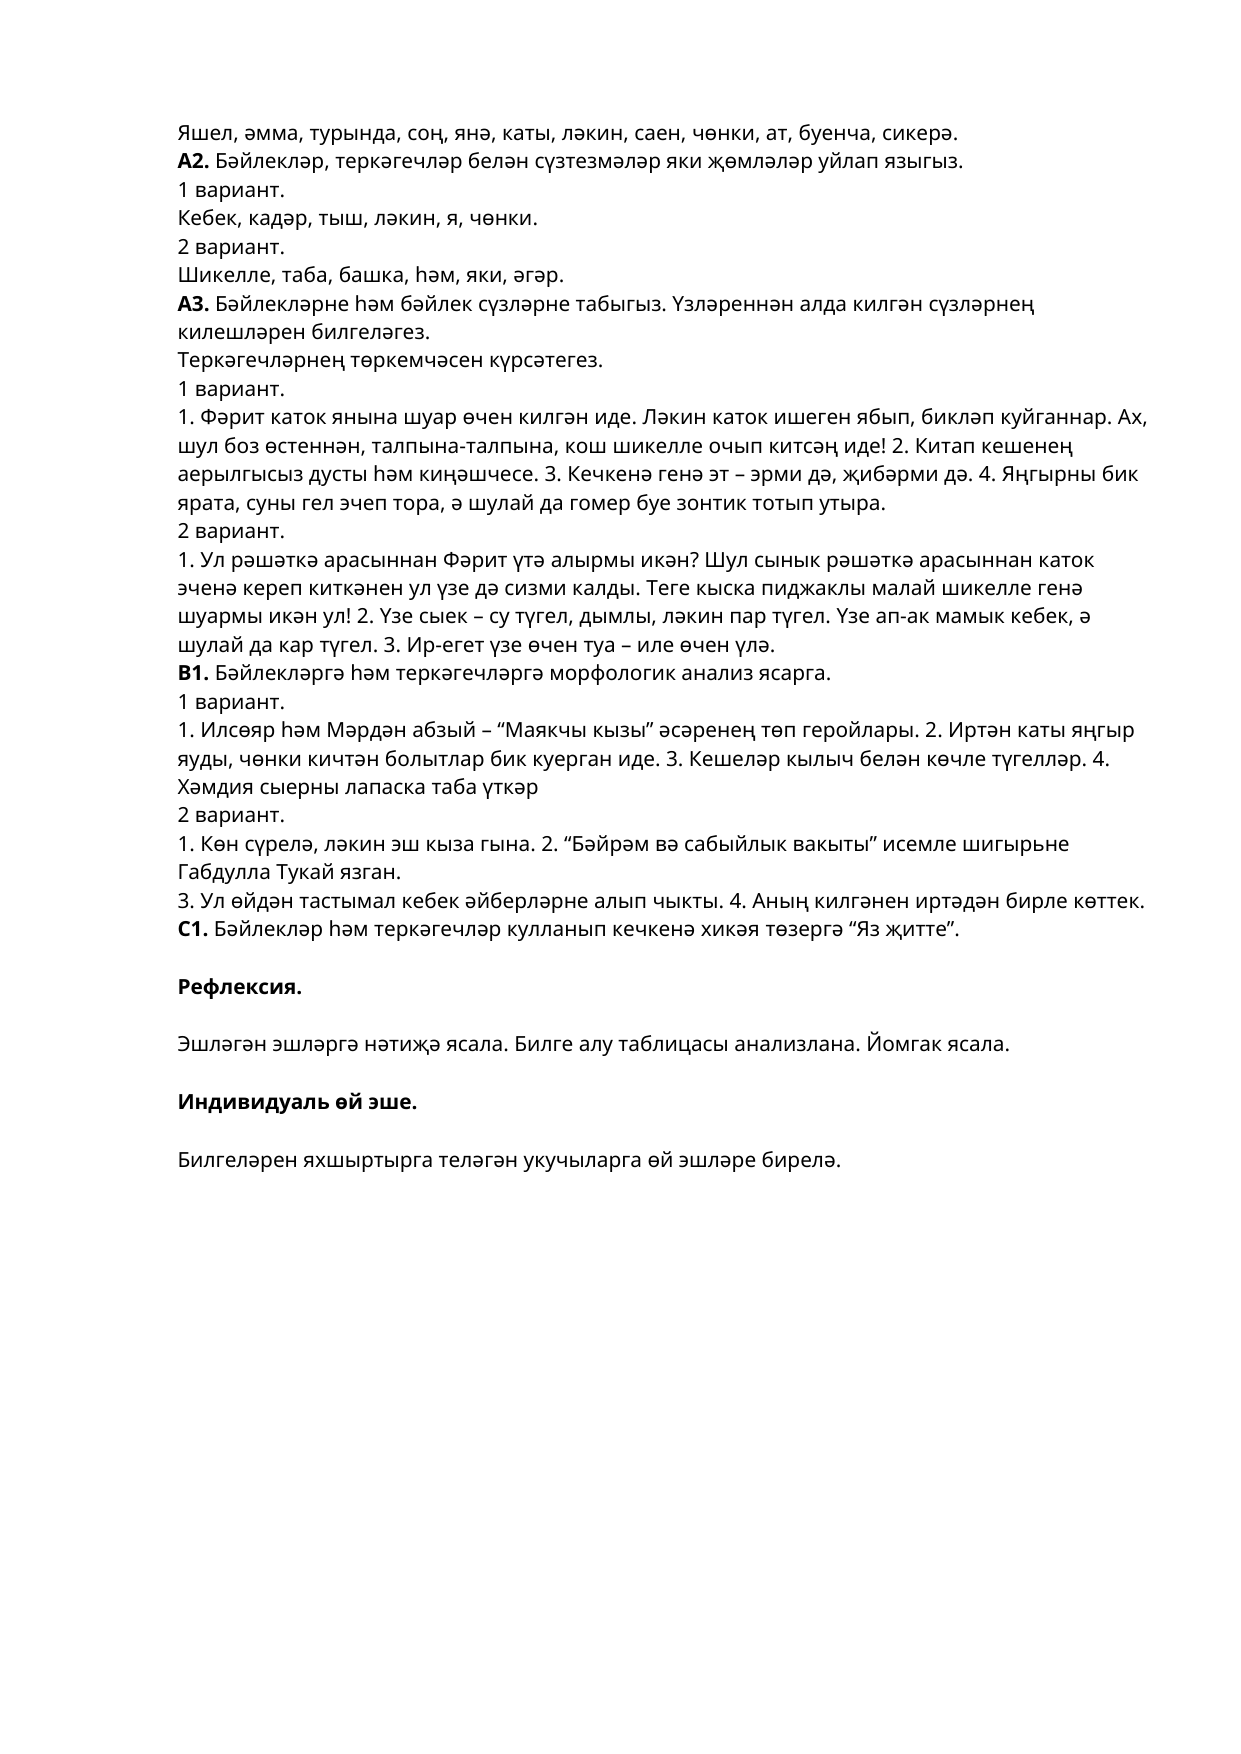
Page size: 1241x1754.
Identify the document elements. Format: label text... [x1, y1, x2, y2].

text Билгеләрен яхшыртырга теләгән укучыларга өй эшләре бирелә. [177, 1145, 1152, 1173]
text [177, 118, 1152, 943]
text Эшләгән эшләргә нәтиҗә ясала. Билге алу таблицасы анализлана. Йомгак ясала. [177, 1029, 1152, 1058]
text Индивидуаль өй эше. [177, 1087, 1152, 1116]
text Рефлексия. [177, 972, 1152, 1000]
